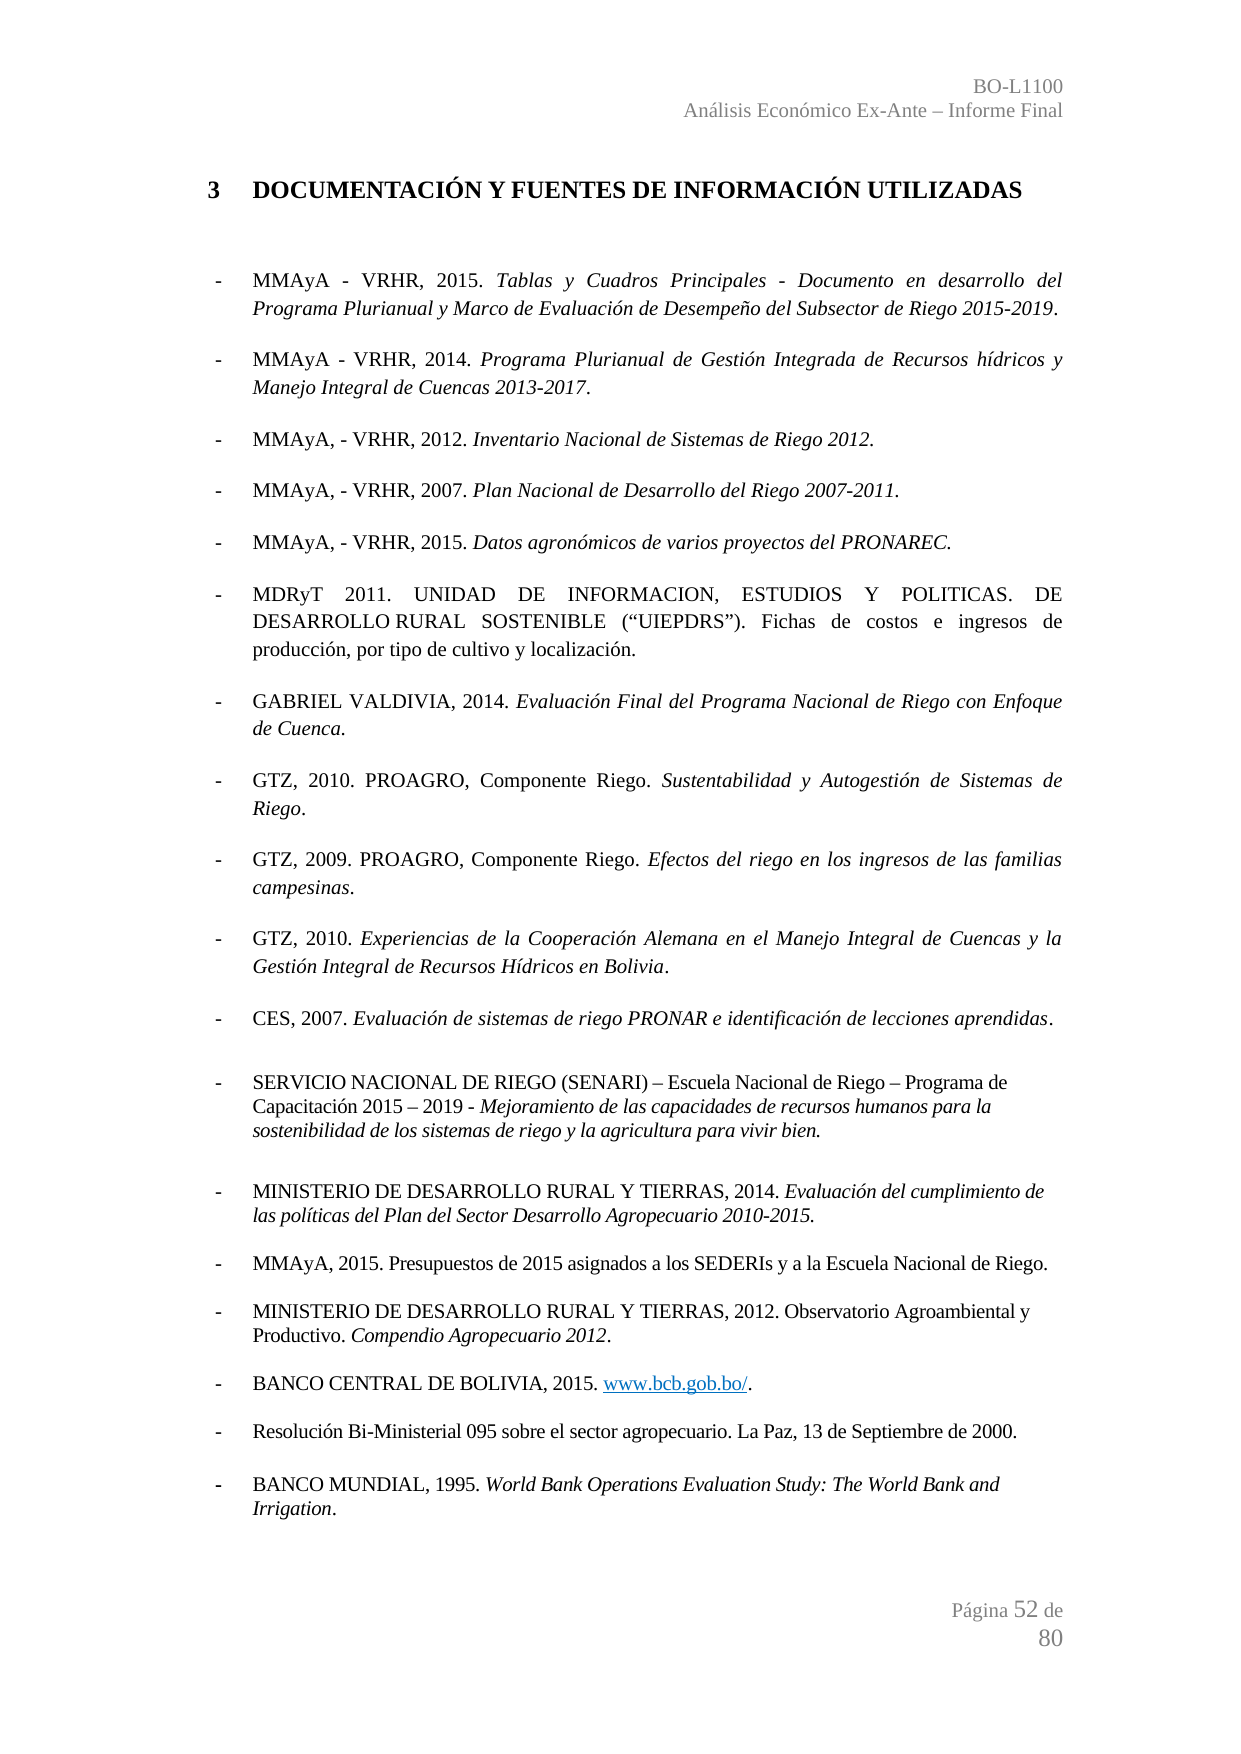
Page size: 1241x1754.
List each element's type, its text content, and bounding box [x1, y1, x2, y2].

list BANCO MUNDIAL, 1995. World Bank Operations Evaluation Study: The World Bank and Irrigation. [215, 1472, 1063, 1520]
list CES, 2007. Evaluación de sistemas de riego PRONAR e identificación de lecciones aprendidas. [215, 1006, 1063, 1030]
list MMAyA, 2015. Presupuestos de 2015 asignados a los SEDERIs y a la Escuela Nacional de Riego. [215, 1251, 1063, 1275]
list GTZ, 2010. PROAGRO, Componente Riego. Sustentabilidad y Autogestión de Sistemas de Riego. [215, 768, 1063, 819]
subtitle DOCUMENTACIÓN Y FUENTES DE INFORMACIÓN UTILIZADAS [207, 176, 1063, 204]
list MINISTERIO DE DESARROLLO RURAL Y TIERRAS, 2014. Evaluación del cumplimiento de las políticas del Plan del Sector Desarrollo Agropecuario 2010-2015. [215, 1178, 1063, 1227]
list MMAyA, - VRHR, 2007. Plan Nacional de Desarrollo del Riego 2007-2011. [215, 478, 1063, 502]
list MMAyA, - VRHR, 2015. Datos agronómicos de varios proyectos del PRONAREC. [215, 530, 1063, 554]
list Resolución Bi-Ministerial 095 sobre el sector agropecuario. La Paz, 13 de Septiembre de 2000. [215, 1419, 1063, 1443]
list MMAyA, - VRHR, 2012. Inventario Nacional de Sistemas de Riego 2012. [215, 427, 1063, 451]
list MINISTERIO DE DESARROLLO RURAL Y TIERRAS, 2012. Observatorio Agroambiental y Productivo. Compendio Agropecuario 2012. [215, 1299, 1063, 1347]
list MMAyA - VRHR, 2014. Programa Plurianual de Gestión Integrada de Recursos hídricos y Manejo Integral de Cuencas 2013-2017. [215, 347, 1063, 399]
list GTZ, 2009. PROAGRO, Componente Riego. Efectos del riego en los ingresos de las familias campesinas. [215, 847, 1063, 899]
list SERVICIO NACIONAL DE RIEGO (SENARI) – Escuela Nacional de Riego – Programa de Capacitación 2015 – 2019 - Mejoramiento de las capacidades de recursos humanos para la sostenibilidad de los sistemas de riego y la agricultura para vivir bien. [215, 1070, 1063, 1142]
list GABRIEL VALDIVIA, 2014. Evaluación Final del Programa Nacional de Riego con Enfoque de Cuenca. [215, 688, 1063, 740]
list GTZ, 2010. Experiencias de la Cooperación Alemana en el Manejo Integral de Cuencas y la Gestión Integral de Recursos Hídricos en Bolivia. [215, 926, 1063, 978]
list BANCO CENTRAL DE BOLIVIA, 2015. www.bcb.gob.bo/. [215, 1371, 1063, 1395]
list MMAyA - VRHR, 2015. Tablas y Cuadros Principales - Documento en desarrollo del Programa Plurianual y Marco de Evaluación de Desempeño del Subsector de Riego 2015-2019. [215, 268, 1063, 320]
list MDRyT 2011. UNIDAD DE INFORMACION, ESTUDIOS Y POLITICAS. DE DESARROLLO RURAL SOSTENIBLE (“UIEPDRS”). Fichas de costos e ingresos de producción, por tipo de cultivo y localización. [215, 582, 1063, 661]
